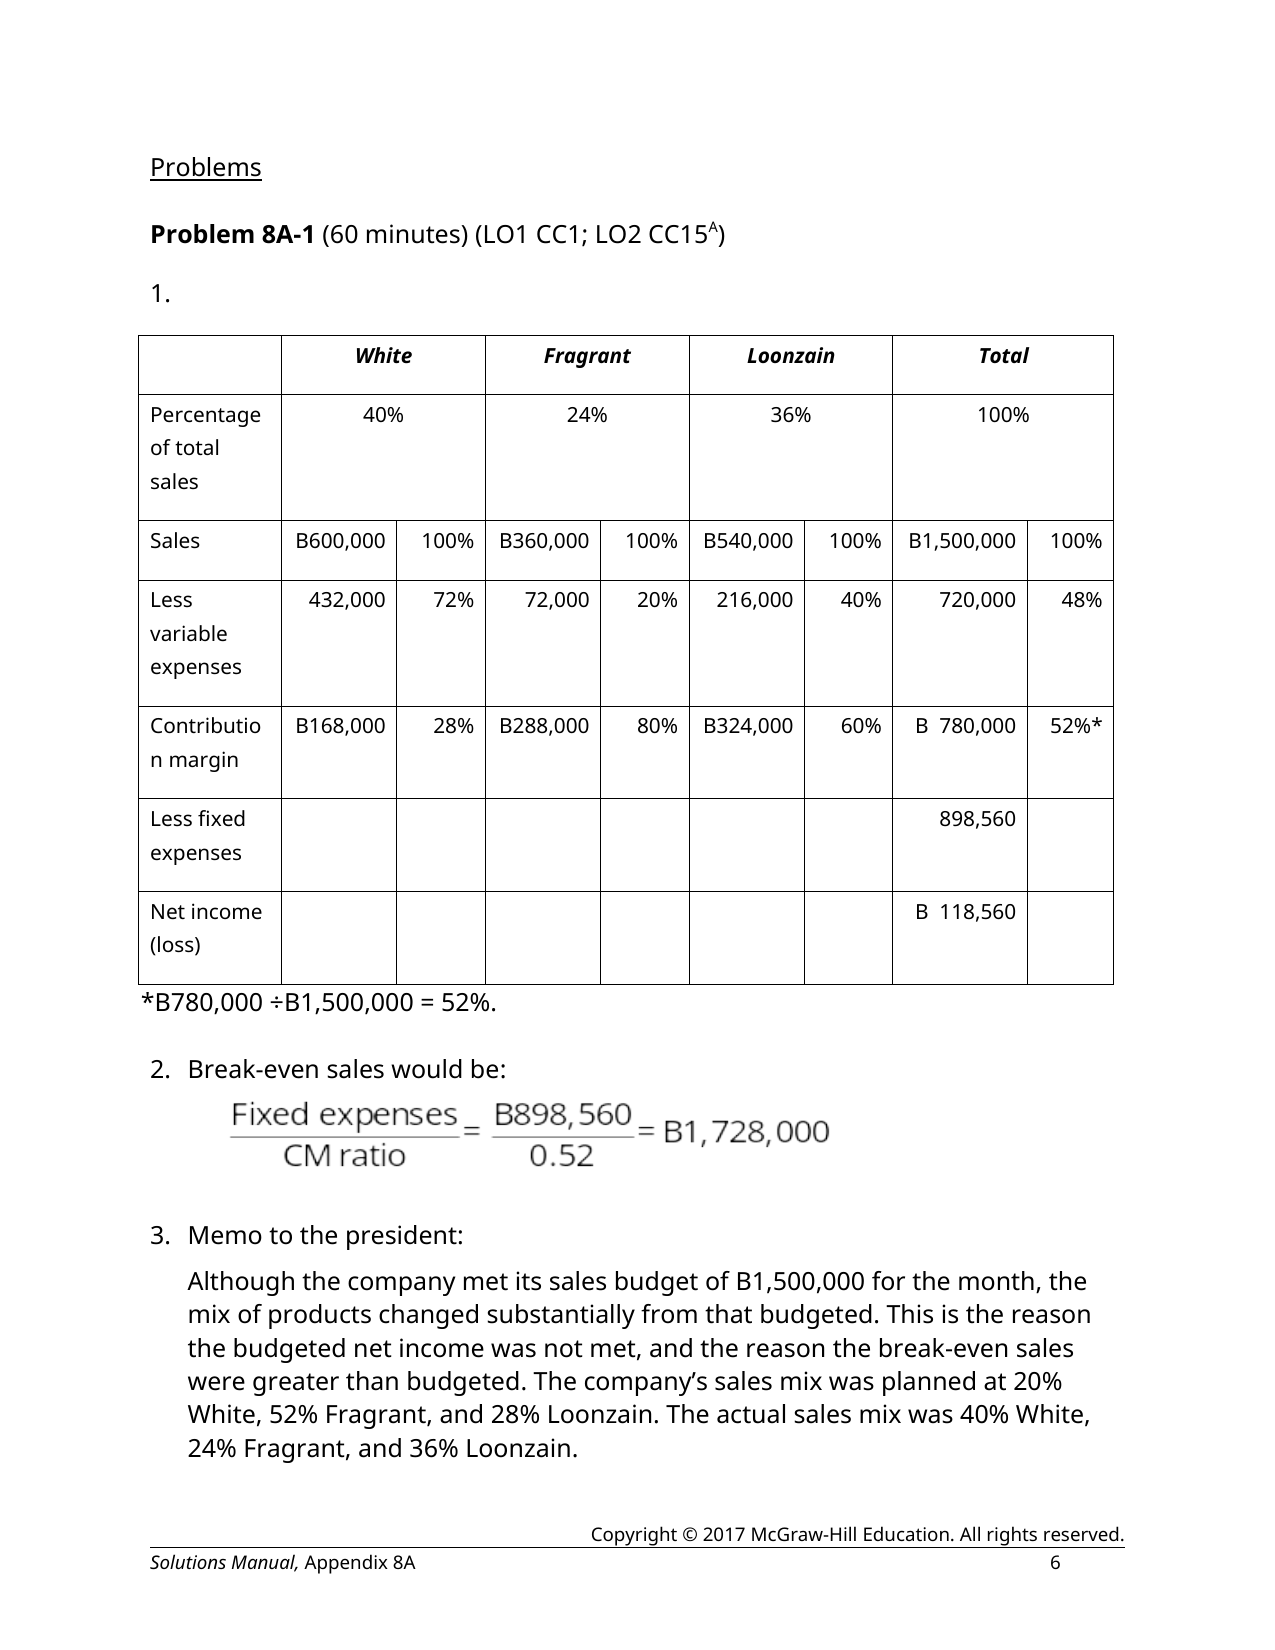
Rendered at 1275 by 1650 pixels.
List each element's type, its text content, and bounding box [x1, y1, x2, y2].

table_cell 898,560 [893, 799, 1027, 891]
table_cell 60% [805, 707, 892, 798]
table_cell Percentage of total sales [139, 395, 281, 520]
table_cell 40% [282, 395, 485, 520]
table_cell 24% [486, 395, 689, 520]
table_cell [601, 799, 689, 891]
text Problems [150, 150, 1125, 183]
table_header Fragrant [486, 336, 689, 394]
text Problem 8A-1 (60 minutes) (LO1 CC1; LO2 CC15A) [150, 217, 1125, 251]
text 2. Break-even sales would be: [150, 1051, 1125, 1085]
table_cell [1028, 799, 1113, 891]
text *B780,000 ÷B1,500,000 = 52%. [141, 985, 1125, 1018]
table_cell 100% [893, 395, 1113, 520]
table_cell 52%* [1028, 707, 1113, 798]
table_cell [282, 892, 396, 984]
table_cell [397, 799, 485, 891]
table_cell 48% [1028, 581, 1113, 706]
table_header Loonzain [690, 336, 892, 394]
table_cell [397, 892, 485, 984]
table_cell 216,000 [690, 581, 804, 706]
table_cell 36% [690, 395, 892, 520]
table_cell 100% [601, 521, 689, 579]
text 3. Memo to the president: [150, 1218, 1125, 1251]
table_cell [690, 799, 804, 891]
table_header Total [893, 336, 1113, 394]
table_cell [1028, 892, 1113, 984]
table_cell Less variable expenses [139, 581, 281, 706]
table_cell [486, 892, 600, 984]
table_cell [805, 799, 892, 891]
table_cell [282, 799, 396, 891]
table_header [139, 336, 281, 394]
table_cell B 780,000 [893, 707, 1027, 798]
table_cell 72% [397, 581, 485, 706]
table_cell B 118,560 [893, 892, 1027, 984]
table_cell 100% [805, 521, 892, 579]
table_cell 20% [601, 581, 689, 706]
table_cell Net income (loss) [139, 892, 281, 984]
table_cell 80% [601, 707, 689, 798]
table_cell Contribution margin [139, 707, 281, 798]
table_cell 100% [1028, 521, 1113, 579]
table_cell 720,000 [893, 581, 1027, 706]
text 1. [150, 276, 1125, 310]
table_cell Less fixed expenses [139, 799, 281, 891]
table_cell [486, 799, 600, 891]
table_cell [601, 892, 689, 984]
table_header White [282, 336, 485, 394]
table_cell B168,000 [282, 707, 396, 798]
table_cell 28% [397, 707, 485, 798]
table_cell B540,000 [690, 521, 804, 579]
table_cell [690, 892, 804, 984]
table_cell 72,000 [486, 581, 600, 706]
table_cell B1,500,000 [893, 521, 1027, 579]
table_cell 40% [805, 581, 892, 706]
text Although the company met its sales budget of B1,500,000 for the month, the mix of products changed substantially from that budgeted. This is the reason the budgeted net income was not met, and the reason the break-even sales were greater than budgeted. The company’s sales mix was planned at 20% White, 52% Fragrant, and 28% Loonzain. The actual sales mix was 40% White, 24% Fragrant, and 36% Loonzain. [150, 1264, 1125, 1464]
table_cell 432,000 [282, 581, 396, 706]
table_cell Sales [139, 521, 281, 579]
table_cell B600,000 [282, 521, 396, 579]
table_cell [805, 892, 892, 984]
table_cell B360,000 [486, 521, 600, 579]
table_cell B324,000 [690, 707, 804, 798]
table_cell B288,000 [486, 707, 600, 798]
table_cell 100% [397, 521, 485, 579]
